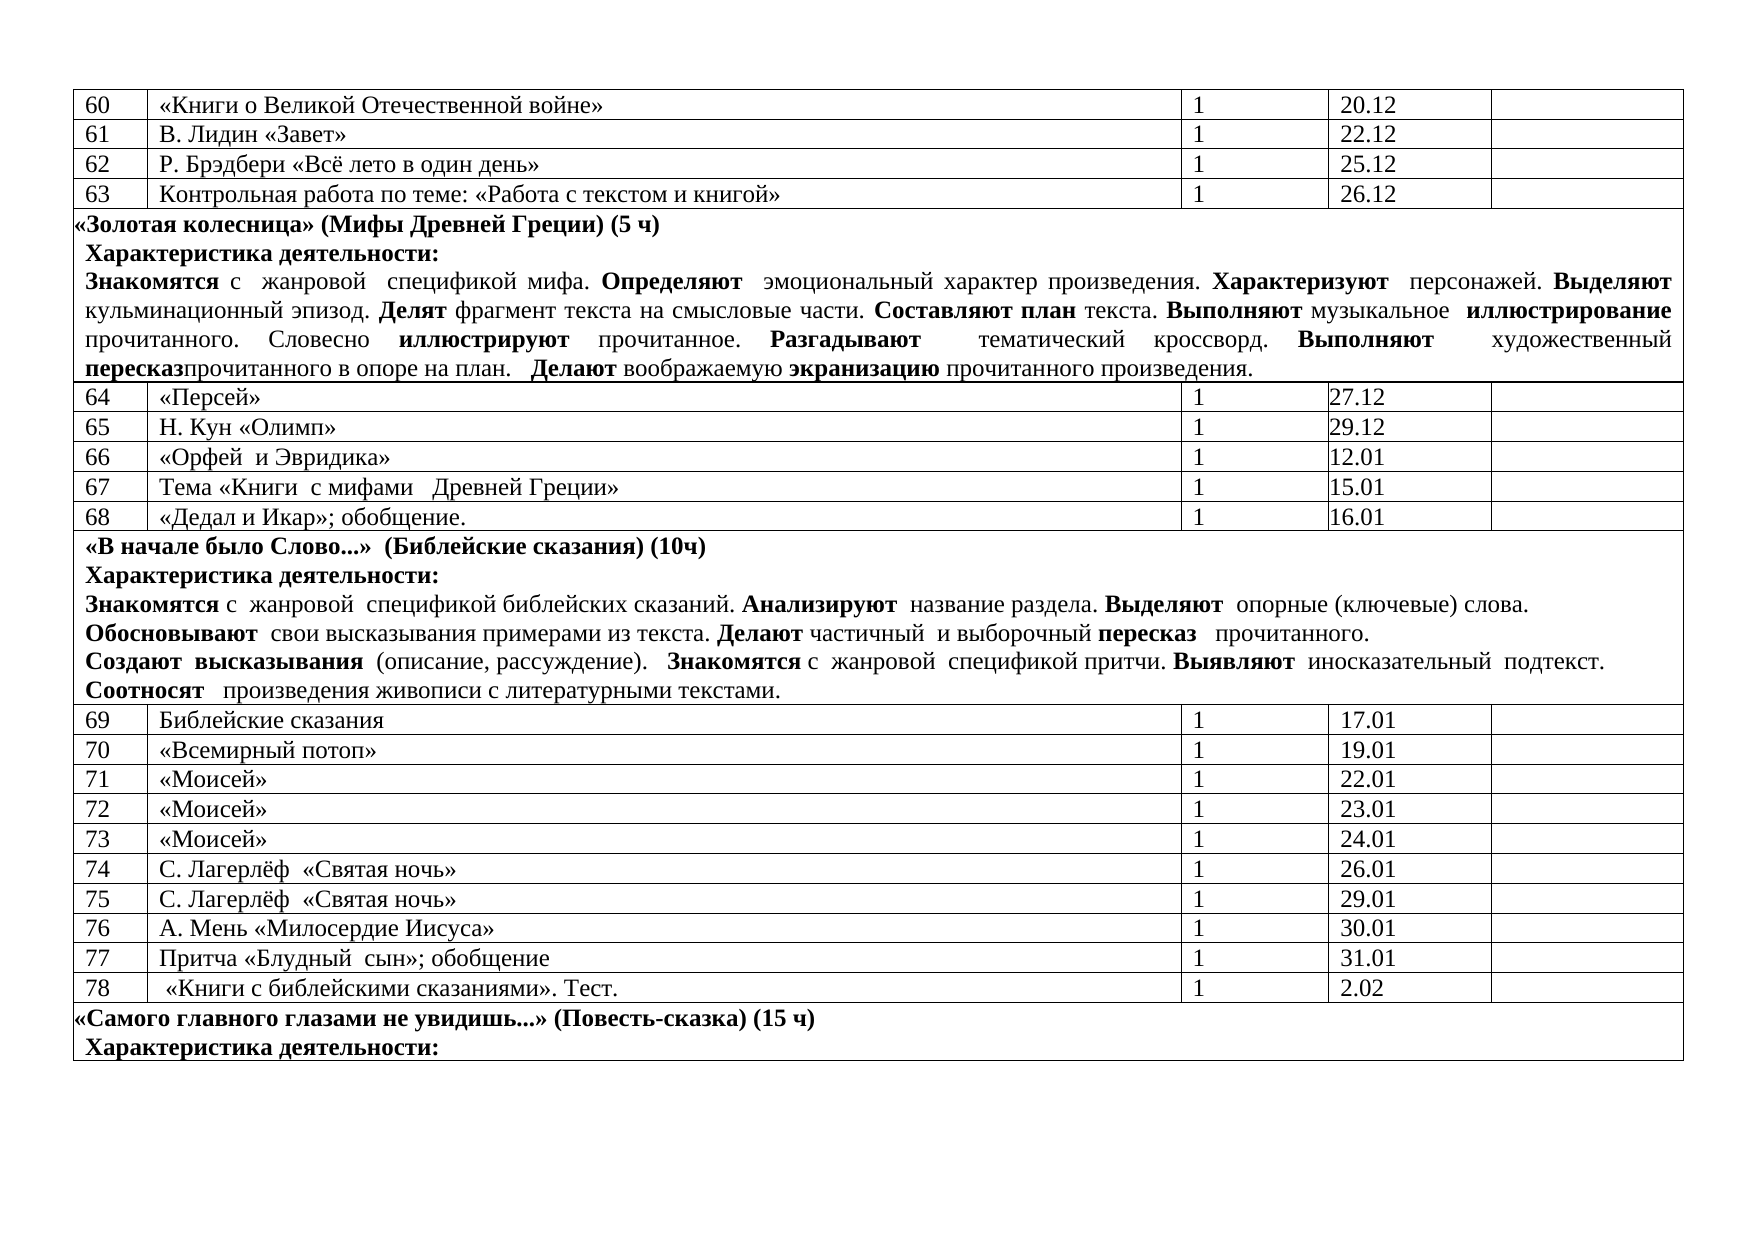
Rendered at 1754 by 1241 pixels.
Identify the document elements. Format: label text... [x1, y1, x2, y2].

table_cell [1492, 472, 1683, 501]
table_cell 1 [1182, 854, 1328, 883]
table_cell 25.12 [1329, 149, 1491, 178]
table_cell [1492, 502, 1683, 530]
table_cell 70 [74, 735, 147, 763]
table_cell 23.01 [1329, 794, 1491, 823]
table_cell 20.12 [1329, 90, 1491, 118]
table_cell 68 [74, 502, 147, 530]
table_cell 27.12 [1329, 383, 1491, 411]
table_cell 69 [74, 705, 147, 734]
table_cell Притча «Блудный сын»; обобщение [148, 943, 1181, 972]
table_cell 1 [1182, 472, 1328, 501]
table_cell 31.01 [1329, 943, 1491, 972]
table_cell [1492, 973, 1683, 1002]
table_cell 26.01 [1329, 854, 1491, 883]
table_cell «Моисей» [148, 824, 1181, 853]
table_cell 29.12 [1329, 412, 1491, 441]
table_cell 1 [1182, 412, 1328, 441]
table_cell 60 [74, 90, 147, 118]
table_cell [1492, 90, 1683, 118]
table_cell 61 [74, 120, 147, 148]
table_cell [1492, 943, 1683, 972]
table_cell [1492, 884, 1683, 912]
table_cell 1 [1182, 824, 1328, 853]
table_cell «Моисей» [148, 765, 1181, 793]
table_cell [1492, 765, 1683, 793]
table_cell «Книги с библейскими сказаниями». Тест. [148, 973, 1181, 1002]
table_cell [1492, 824, 1683, 853]
table_cell 30.01 [1329, 914, 1491, 942]
table_cell 63 [74, 179, 147, 208]
table_cell Библейские сказания [148, 705, 1181, 734]
table_cell С. Лагерлёф «Святая ночь» [148, 884, 1181, 912]
table_cell 1 [1182, 90, 1328, 118]
table_cell 22.12 [1329, 120, 1491, 148]
table_cell [1492, 383, 1683, 411]
table_cell «Моисей» [148, 794, 1181, 823]
table_cell 76 [74, 914, 147, 942]
table_cell 15.01 [1329, 472, 1491, 501]
table_cell 1 [1182, 442, 1328, 471]
table_cell «Книги о Великой Отечественной войне» [148, 90, 1181, 118]
table_cell 22.01 [1329, 765, 1491, 793]
table_cell 78 [74, 973, 147, 1002]
table_cell 73 [74, 824, 147, 853]
table_cell «Персей» [148, 383, 1181, 411]
table_cell Контрольная работа по теме: «Работа с текстом и книгой» [148, 179, 1181, 208]
table_cell 65 [74, 412, 147, 441]
table_cell 1 [1182, 973, 1328, 1002]
table_cell 29.01 [1329, 884, 1491, 912]
table_cell Р. Брэдбери «Всё лето в один день» [148, 149, 1181, 178]
table_cell 67 [74, 472, 147, 501]
table_cell 1 [1182, 884, 1328, 912]
table_cell 1 [1182, 705, 1328, 734]
table_cell [1492, 794, 1683, 823]
table_cell 62 [74, 149, 147, 178]
table_cell 1 [1182, 502, 1328, 530]
table_cell Тема «Книги с мифами Древней Греции» [148, 472, 1181, 501]
table_cell 74 [74, 854, 147, 883]
table_cell 66 [74, 442, 147, 471]
table_cell 24.01 [1329, 824, 1491, 853]
table_cell [1492, 854, 1683, 883]
table_cell 26.12 [1329, 179, 1491, 208]
table_cell А. Мень «Милосердие Иисуса» [148, 914, 1181, 942]
table_cell [1492, 120, 1683, 148]
table_cell «Орфей и Эвридика» [148, 442, 1181, 471]
table_cell 1 [1182, 765, 1328, 793]
table_cell В. Лидин «Завет» [148, 120, 1181, 148]
table_cell 1 [1182, 914, 1328, 942]
table_cell Н. Кун «Олимп» [148, 412, 1181, 441]
table_cell [1492, 179, 1683, 208]
table_cell 1 [1182, 943, 1328, 972]
table_cell «В начале было Слово...» (Библейские сказания) (10ч) Характеристика деятельности: Знакомятся с жанровой спецификой библейских сказаний. Анализируют название раздела. Выделяют опорные (ключевые) слова. Обосновывают свои высказывания примерами из текста. Делают частичный и выборочный пересказ прочитанного. Создают высказывания (описание, рассуждение). Знакомятся с жанровой спецификой притчи. Выявляют иносказательный подтекст. Соотносят произведения живописи с литературными текстами. [74, 531, 1683, 704]
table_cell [74, 1003, 1683, 1060]
table_cell [1492, 149, 1683, 178]
table_cell 12.01 [1329, 442, 1491, 471]
table_cell 2.02 [1329, 973, 1491, 1002]
table_cell 72 [74, 794, 147, 823]
table_cell С. Лагерлёф «Святая ночь» [148, 854, 1181, 883]
table_cell 1 [1182, 149, 1328, 178]
table_cell 64 [74, 383, 147, 411]
table_cell «Всемирный потоп» [148, 735, 1181, 763]
table_cell 1 [1182, 735, 1328, 763]
table_cell «Дедал и Икар»; обобщение. [148, 502, 1181, 530]
table_cell 19.01 [1329, 735, 1491, 763]
table_cell 71 [74, 765, 147, 793]
table_cell [1492, 412, 1683, 441]
table_cell 17.01 [1329, 705, 1491, 734]
table_cell 1 [1182, 383, 1328, 411]
table_cell 1 [1182, 794, 1328, 823]
table_cell [1492, 735, 1683, 763]
table_cell 77 [74, 943, 147, 972]
table_cell [1492, 442, 1683, 471]
table_cell [1492, 914, 1683, 942]
table_cell 1 [1182, 120, 1328, 148]
table_cell [1492, 705, 1683, 734]
table_cell 16.01 [1329, 502, 1491, 530]
table_cell 1 [1182, 179, 1328, 208]
table_cell «Золотая колесница» (Мифы Древней Греции) (5 ч) Характеристика деятельности: Знакомятся с жанровой спецификой мифа. Определяют эмоциональный характер произведения. Характеризуют персонажей. Выделяют кульминационный эпизод. Делят фрагмент текста на смысловые части. Составляют план текста. Выполняют музыкальное иллюстрирование прочитанного. Словесно иллюстрируют прочитанное. Разгадывают тематический кроссворд. Выполняют художественный пересказпрочитанного в опоре на план. Делают воображаемую экранизацию прочитанного произведения. [74, 209, 1683, 381]
table_cell 75 [74, 884, 147, 912]
